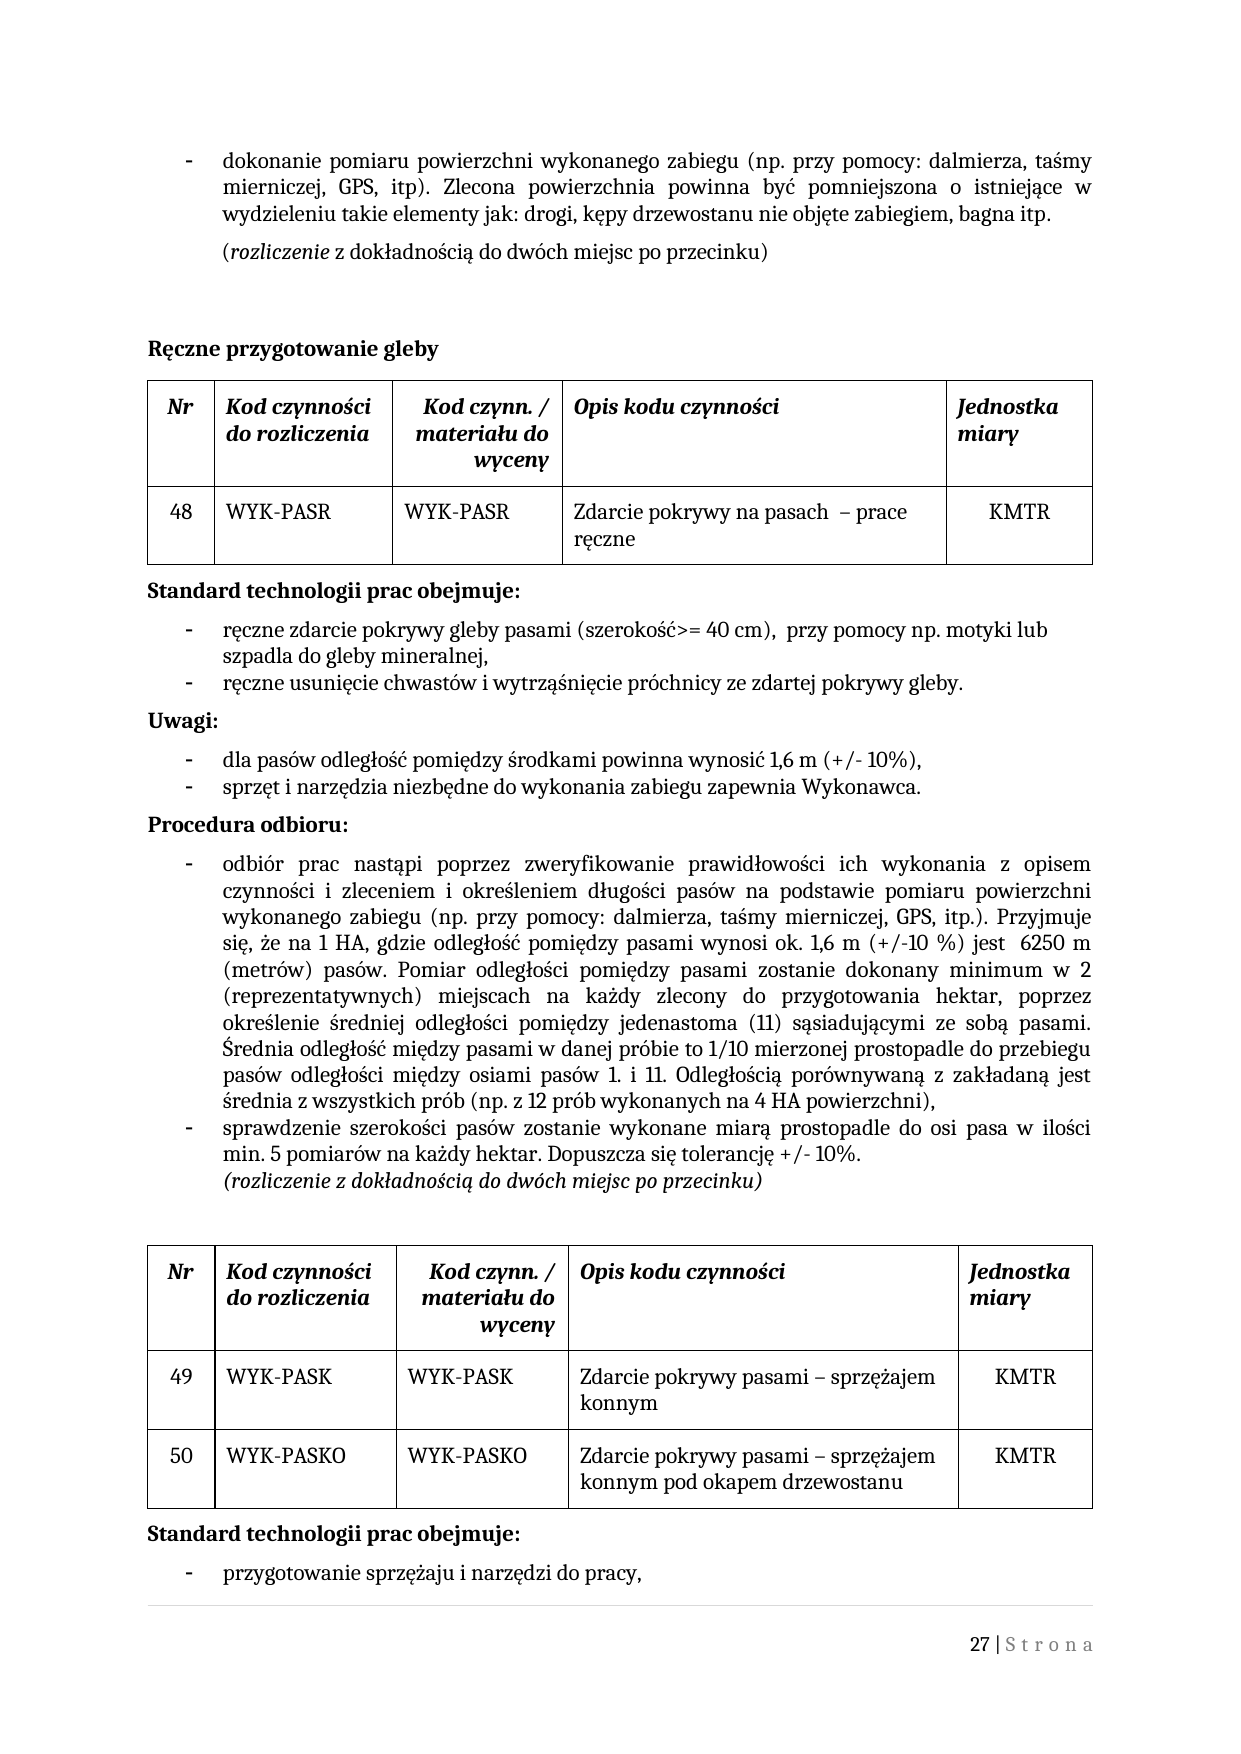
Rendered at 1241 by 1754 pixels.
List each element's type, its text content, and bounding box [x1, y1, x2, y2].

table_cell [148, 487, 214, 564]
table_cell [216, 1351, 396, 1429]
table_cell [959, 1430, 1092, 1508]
text Procedura odbioru: [148, 812, 1093, 839]
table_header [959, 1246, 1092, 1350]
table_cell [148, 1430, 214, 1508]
text Standard technologii prac obejmuje: [148, 1521, 1093, 1548]
list sprawdzenie szerokości pasów zostanie wykonane miarą prostopadle do osi pasa w ilości min. 5 pomiarów na każdy hektar. Dopuszcza się tolerancję +/- 10%. [185, 1115, 1093, 1167]
list dokonanie pomiaru powierzchni wykonanego zabiegu (np. przy pomocy: dalmierza, taśmy mierniczej, GPS, itp). Zlecona powierzchnia powinna być pomniejszona o istniejące w wydzieleniu takie elementy jak: drogi, kępy drzewostanu nie objęte zabiegiem, bagna itp. [185, 148, 1093, 227]
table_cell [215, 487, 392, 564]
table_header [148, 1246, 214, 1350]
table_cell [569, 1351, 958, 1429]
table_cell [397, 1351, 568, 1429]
list ręczne usunięcie chwastów i wytrząśnięcie próchnicy ze zdartej pokrywy gleby. [185, 669, 1093, 696]
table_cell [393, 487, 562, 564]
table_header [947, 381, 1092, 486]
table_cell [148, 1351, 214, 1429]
list (rozliczenie z dokładnością do dwóch miejsc po przecinku) [223, 1167, 1093, 1194]
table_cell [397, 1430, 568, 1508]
text Ręczne przygotowanie gleby [148, 335, 1093, 362]
text Uwagi: [148, 708, 1093, 734]
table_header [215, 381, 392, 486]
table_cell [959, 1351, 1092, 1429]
list dla pasów odległość pomiędzy środkami powinna wynosić 1,6 m (+/- 10%), [185, 747, 1093, 773]
list odbiór prac nastąpi poprzez zweryfikowanie prawidłowości ich wykonania z opisem czynności i zleceniem i określeniem długości pasów na podstawie pomiaru powierzchni wykonanego zabiegu (np. przy pomocy: dalmierza, taśmy mierniczej, GPS, itp.). Przyjmuje się, że na 1 HA, gdzie odległość pomiędzy pasami wynosi ok. 1,6 m (+/-10 %) jest 6250 m (metrów) pasów. Pomiar odległości pomiędzy pasami zostanie dokonany minimum w 2 (reprezentatywnych) miejscach na każdy zlecony do przygotowania hektar, poprzez określenie średniej odległości pomiędzy jedenastoma (11) sąsiadującymi ze sobą pasami. Średnia odległość między pasami w danej próbie to 1/10 mierzonej prostopadle do przebiegu pasów odległości między osiami pasów 1. i 11. Odległością porównywaną z zakładaną jest średnia z wszystkich prób (np. z 12 prób wykonanych na 4 HA powierzchni), [185, 851, 1093, 1115]
text (rozliczenie z dokładnością do dwóch miejsc po przecinku) [148, 239, 1093, 266]
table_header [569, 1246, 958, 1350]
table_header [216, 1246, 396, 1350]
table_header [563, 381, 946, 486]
text Standard technologii prac obejmuje: [148, 578, 1093, 604]
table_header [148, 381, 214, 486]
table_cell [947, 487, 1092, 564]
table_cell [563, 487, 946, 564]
list ręczne zdarcie pokrywy gleby pasami (szerokość>= 40 cm), przy pomocy np. motyki lub szpadla do gleby mineralnej, [185, 617, 1093, 669]
list przygotowanie sprzężaju i narzędzi do pracy, [185, 1560, 1093, 1586]
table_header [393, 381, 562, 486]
list sprzęt i narzędzia niezbędne do wykonania zabiegu zapewnia Wykonawca. [185, 773, 1093, 800]
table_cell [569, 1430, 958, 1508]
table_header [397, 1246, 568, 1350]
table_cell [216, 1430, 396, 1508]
